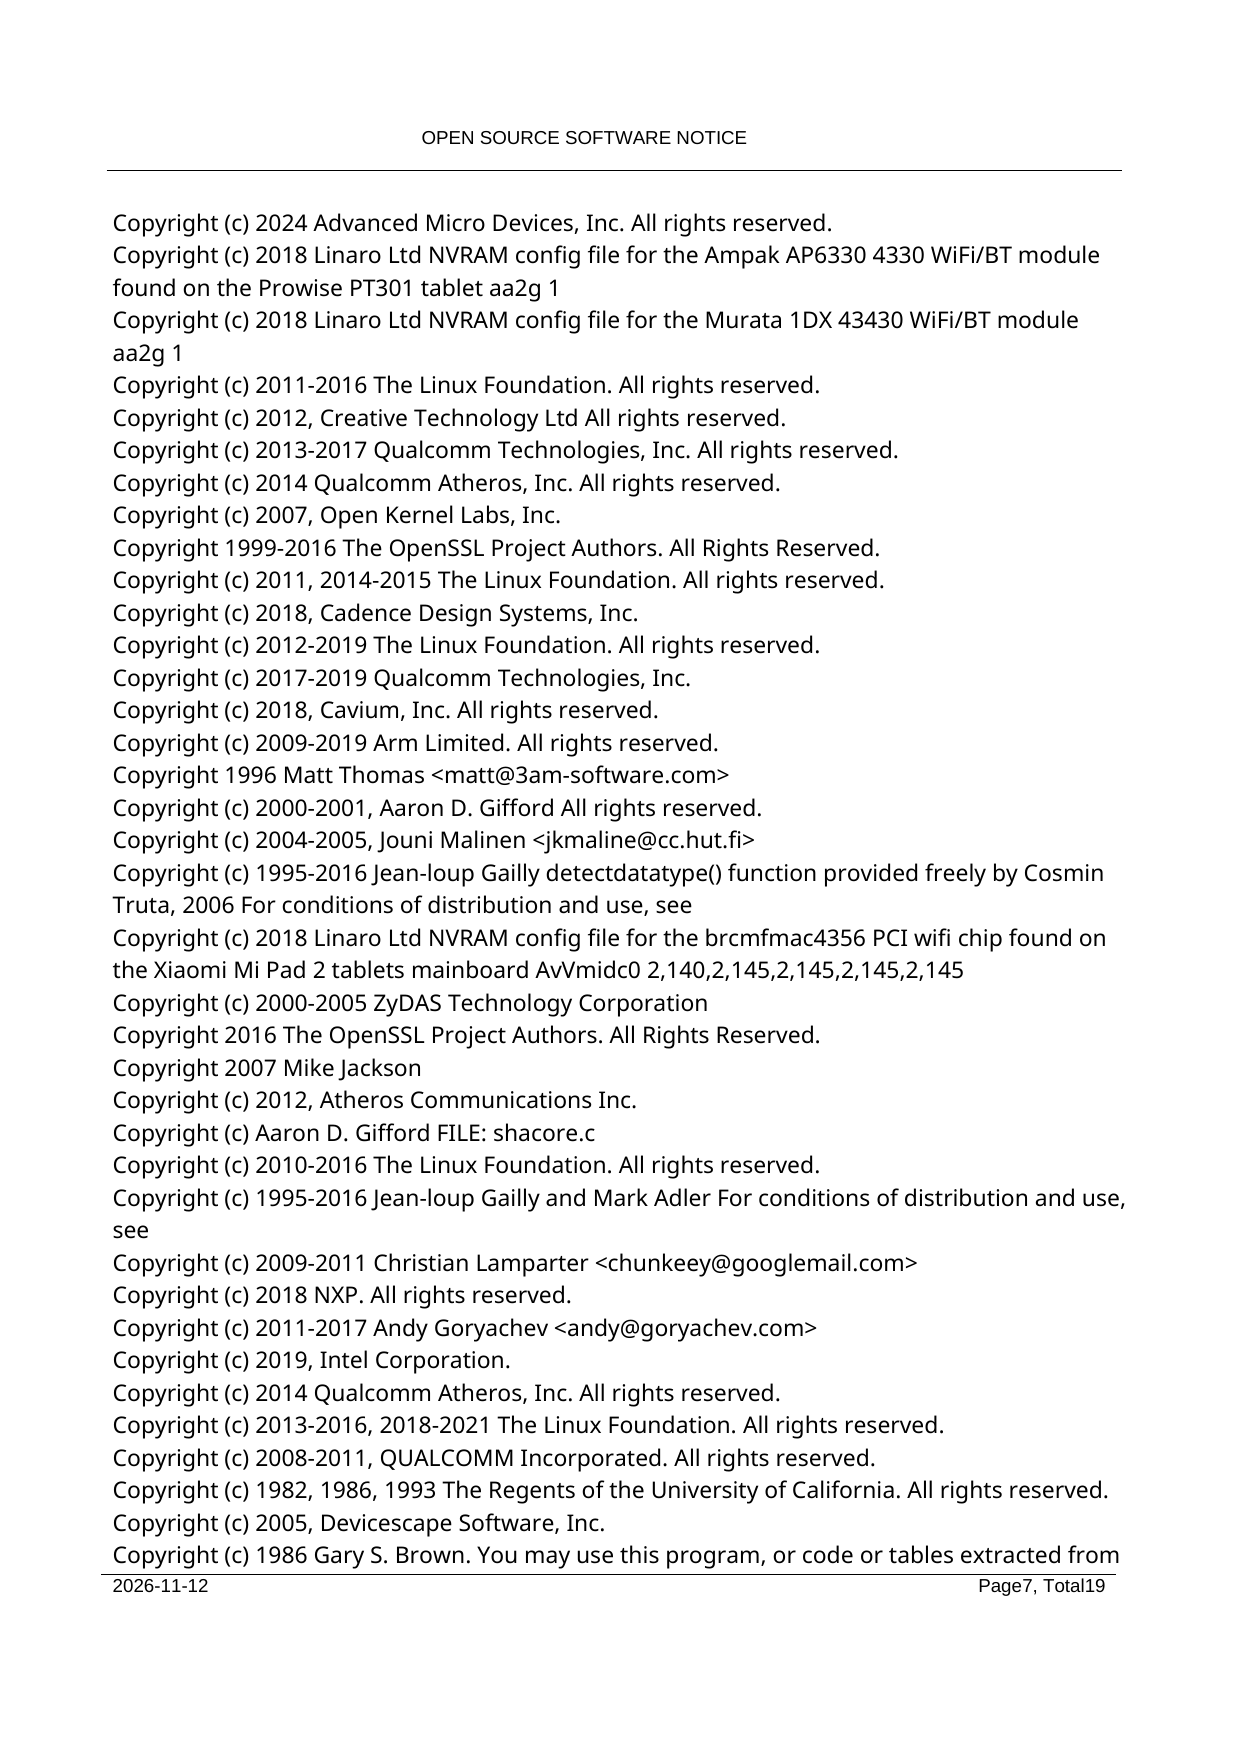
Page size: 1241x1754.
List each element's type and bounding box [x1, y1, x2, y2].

text [112, 206, 1128, 1571]
